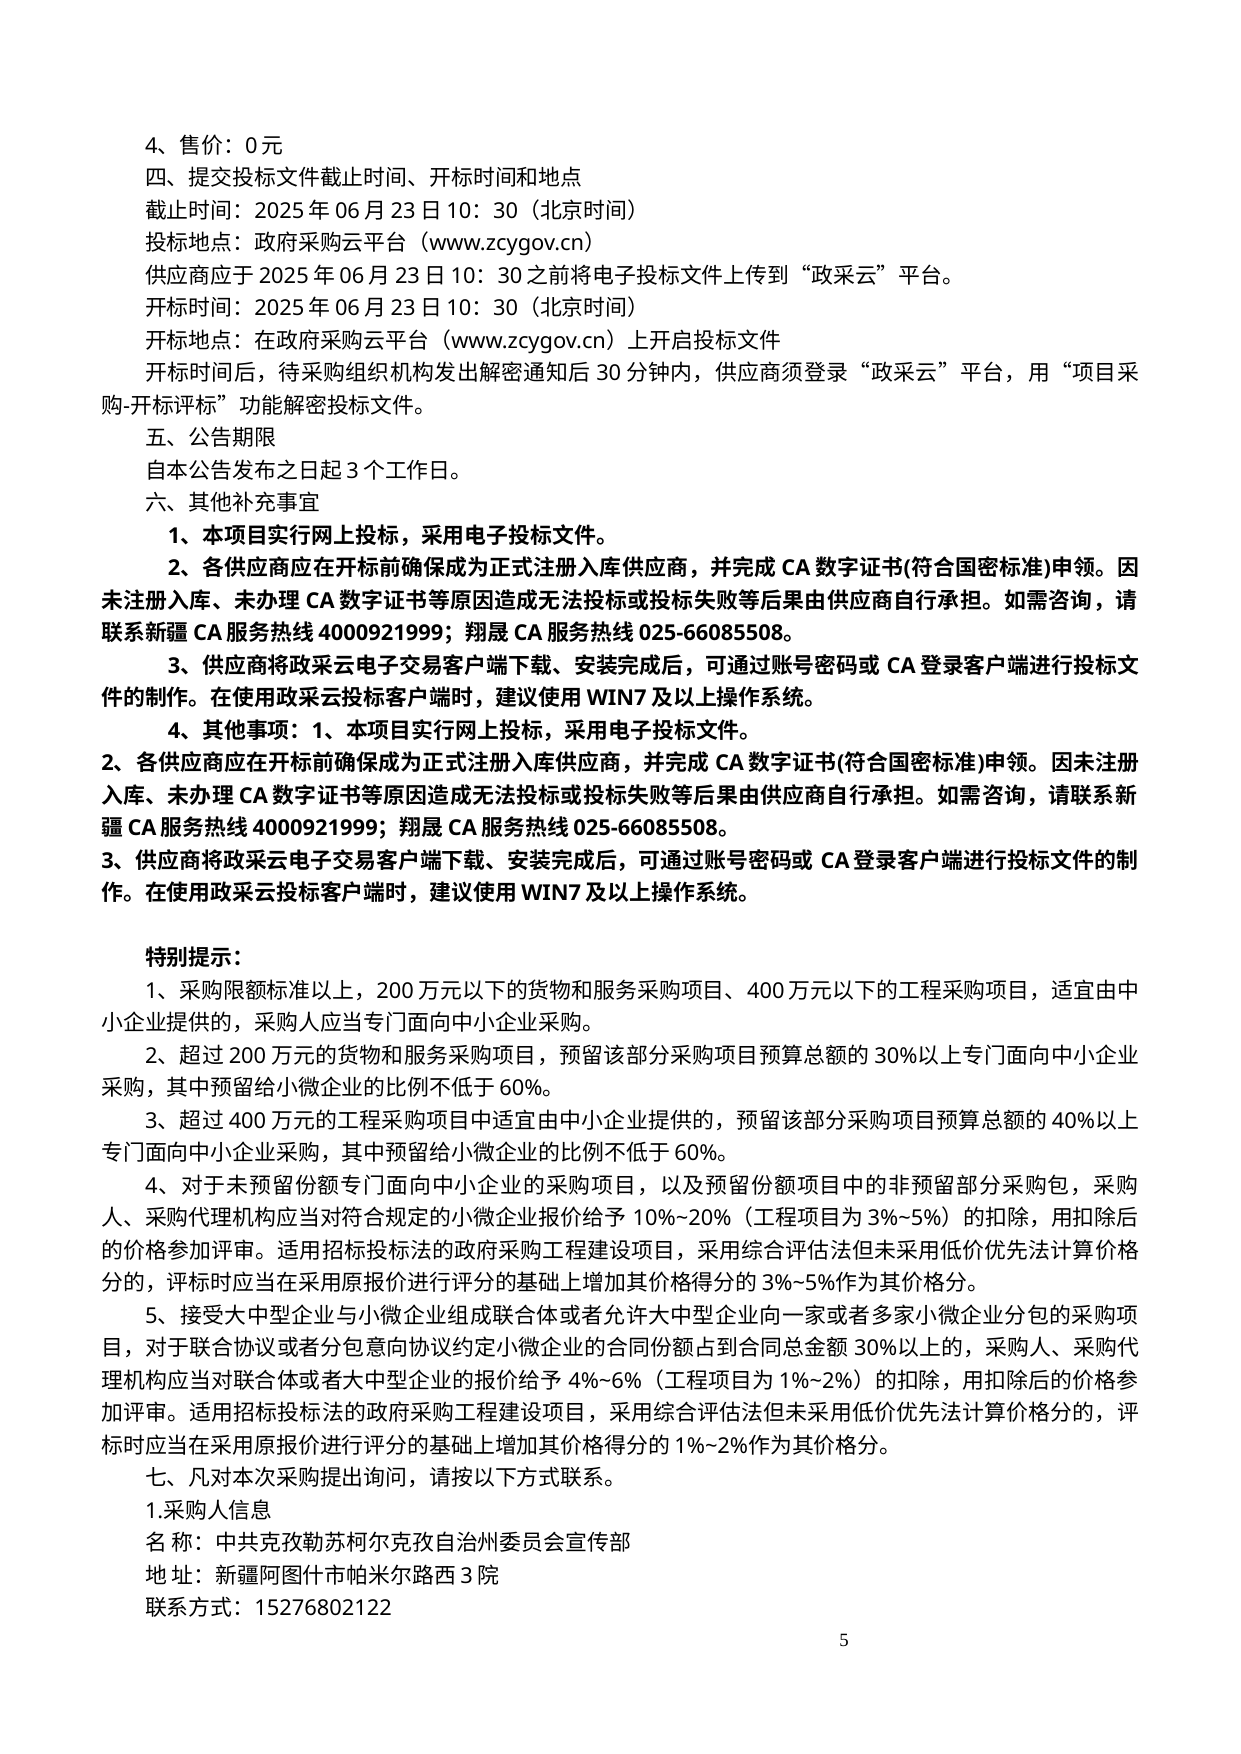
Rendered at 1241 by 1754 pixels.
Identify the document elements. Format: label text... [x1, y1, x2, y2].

text 2、各供应商应在开标前确保成为正式注册入库供应商，并完成CA数字证书(符合国密标准)申领。因未注册入库、未办理CA数字证书等原因造成无法投标或投标失败等后果由供应商自行承担。如需咨询，请联系新疆CA服务热线4000921999；翔晟CA服务热线025-66085508。 [101, 550, 1139, 647]
text 4、其他事项：1、本项目实行网上投标，采用电子投标文件。 2、各供应商应在开标前确保成为正式注册入库供应商，并完成CA数字证书(符合国密标准)申领。因未注册入库、未办理CA数字证书等原因造成无法投标或投标失败等后果由供应商自行承担。如需咨询，请联系新疆CA服务热线4000921999；翔晟CA服务热线025-66085508。 3、供应商将政采云电子交易客户端下载、安装完成后，可通过账号密码或CA登录客户端进行投标文件的制作。在使用政采云投标客户端时，建议使用WIN7及以上操作系统。 [101, 712, 1139, 907]
text 2、超过200万元的货物和服务采购项目，预留该部分采购项目预算总额的30%以上专门面向中小企业采购，其中预留给小微企业的比例不低于60%。 [101, 1037, 1139, 1102]
text 开标时间：2025年06月23日10：30（北京时间） [101, 290, 1139, 322]
text 四、提交投标文件截止时间、开标时间和地点 [101, 160, 1139, 192]
text 名 称：中共克孜勒苏柯尔克孜自治州委员会宣传部 [101, 1525, 1139, 1557]
text 1、本项目实行网上投标，采用电子投标文件。 [101, 517, 1139, 550]
text 5、接受大中型企业与小微企业组成联合体或者允许大中型企业向一家或者多家小微企业分包的采购项目，对于联合协议或者分包意向协议约定小微企业的合同份额占到合同总金额30%以上的，采购人、采购代理机构应当对联合体或者大中型企业的报价给予4%~6%（工程项目为1%~2%）的扣除，用扣除后的价格参加评审。适用招标投标法的政府采购工程建设项目，采用综合评估法但未采用低价优先法计算价格分的，评标时应当在采用原报价进行评分的基础上增加其价格得分的1%~2%作为其价格分。 [101, 1297, 1139, 1460]
text 截止时间：2025年06月23日10：30（北京时间） [101, 192, 1139, 225]
text 七、凡对本次采购提出询问，请按以下方式联系。 [101, 1460, 1139, 1492]
text 自本公告发布之日起3个工作日。 [101, 452, 1139, 485]
text 开标地点：在政府采购云平台（www.zcygov.cn）上开启投标文件 [101, 322, 1139, 355]
text 4、售价：0元 [101, 127, 1139, 160]
text 特别提示： [145, 940, 1139, 972]
text 1.采购人信息 [101, 1492, 1139, 1525]
text 地 址：新疆阿图什市帕米尔路西3院 [101, 1557, 1139, 1590]
text 投标地点：政府采购云平台（www.zcygov.cn） [101, 225, 1139, 257]
text 1、采购限额标准以上，200万元以下的货物和服务采购项目、400万元以下的工程采购项目，适宜由中小企业提供的，采购人应当专门面向中小企业采购。 [101, 972, 1139, 1037]
text 五、公告期限 [101, 420, 1139, 452]
text 3、超过400万元的工程采购项目中适宜由中小企业提供的，预留该部分采购项目预算总额的40%以上专门面向中小企业采购，其中预留给小微企业的比例不低于60%。 [101, 1102, 1139, 1167]
text 3、供应商将政采云电子交易客户端下载、安装完成后，可通过账号密码或CA登录客户端进行投标文件的制作。在使用政采云投标客户端时，建议使用WIN7及以上操作系统。 [101, 647, 1139, 712]
text 开标时间后，待采购组织机构发出解密通知后30分钟内，供应商须登录“政采云”平台，用“项目采购-开标评标”功能解密投标文件。 [101, 355, 1139, 420]
text 六、其他补充事宜 [101, 485, 1139, 517]
text 联系方式：15276802122 [101, 1590, 1139, 1622]
text 供应商应于2025年06月23日10：30之前将电子投标文件上传到“政采云”平台。 [101, 257, 1139, 290]
text 4、对于未预留份额专门面向中小企业的采购项目，以及预留份额项目中的非预留部分采购包，采购人、采购代理机构应当对符合规定的小微企业报价给予10%~20%（工程项目为3%~5%）的扣除，用扣除后的价格参加评审。适用招标投标法的政府采购工程建设项目，采用综合评估法但未采用低价优先法计算价格分的，评标时应当在采用原报价进行评分的基础上增加其价格得分的3%~5%作为其价格分。 [101, 1167, 1139, 1297]
